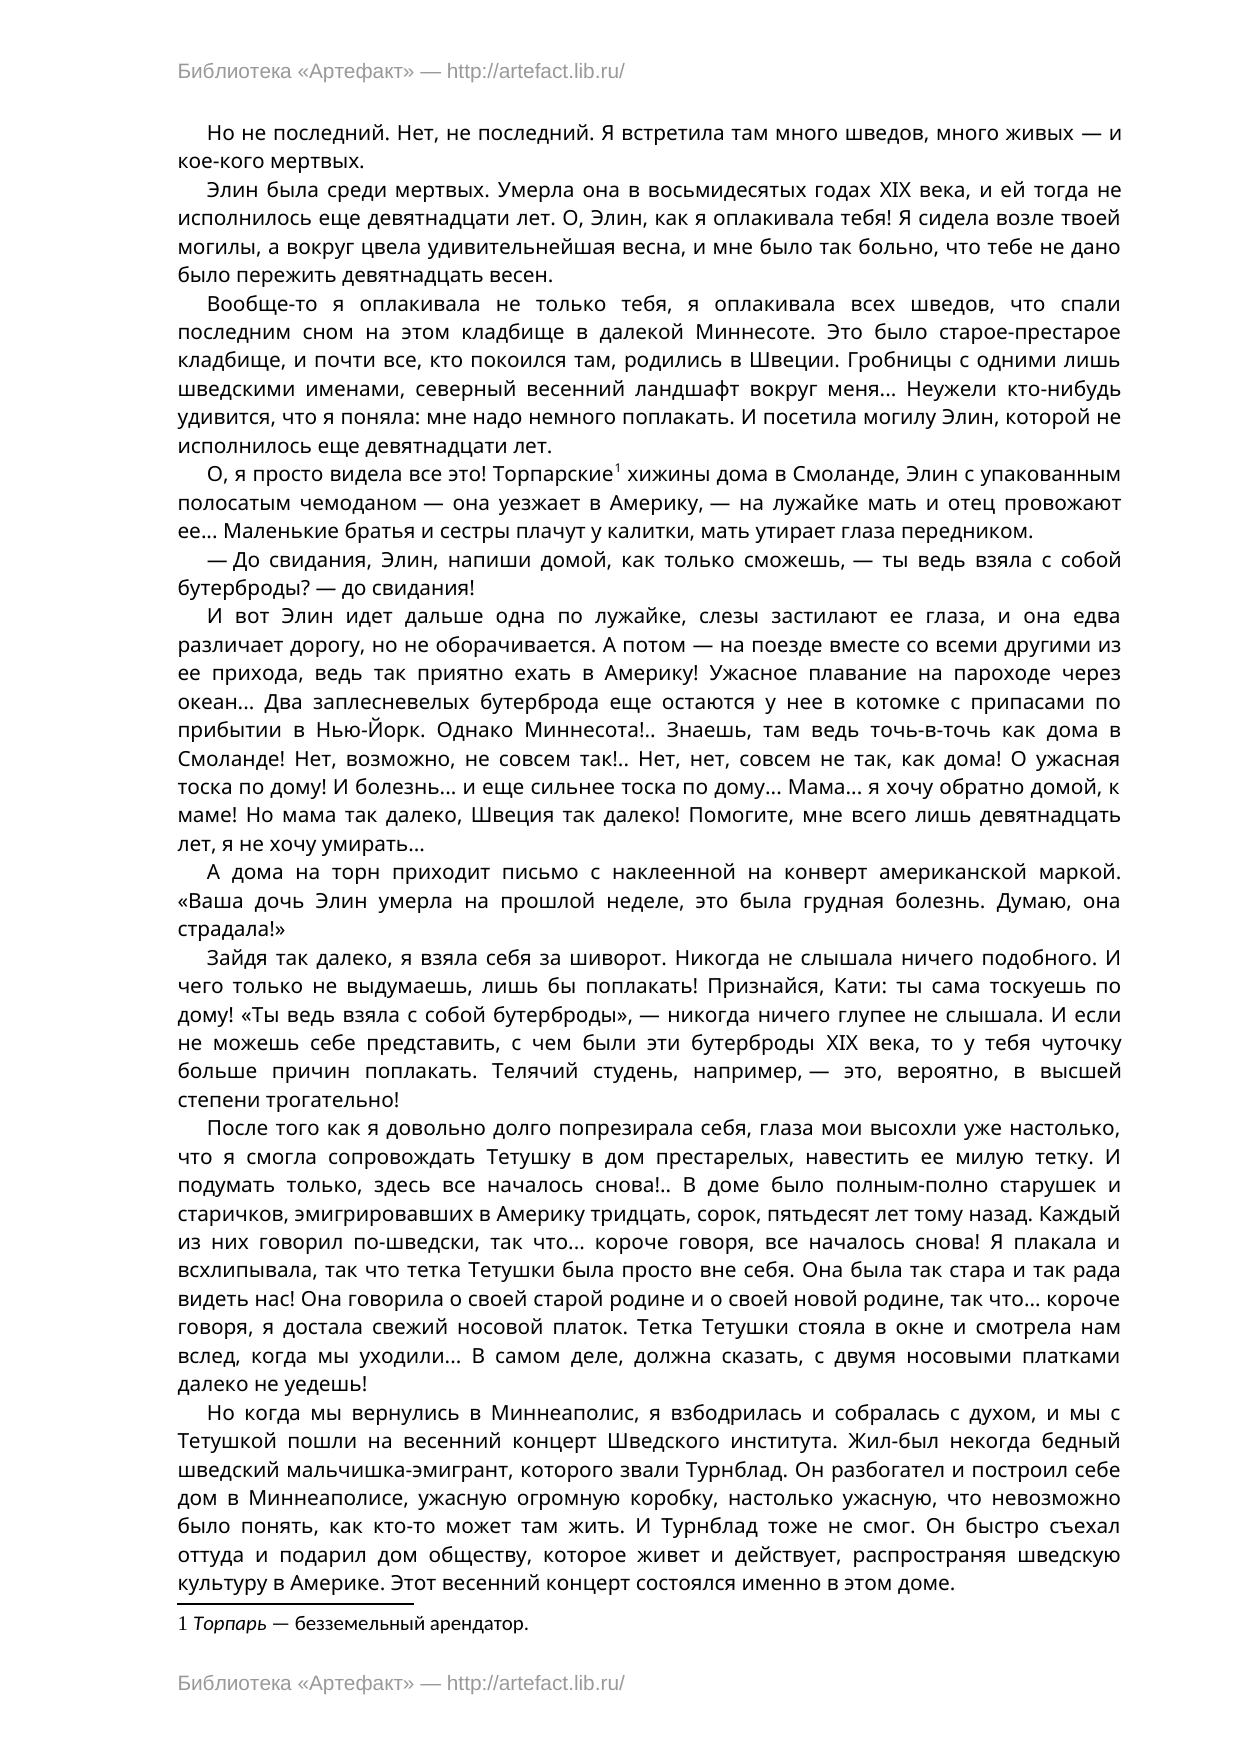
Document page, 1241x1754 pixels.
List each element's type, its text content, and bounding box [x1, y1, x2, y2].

text О, я просто видела все это! Торпарские хижины дома в Смоланде, Элин с упакованным полосатым чемоданом — она уезжает в Америку, — на лужайке мать и отец провожают ее... Маленькие братья и сестры плачут у калитки, мать утирает глаза передником. [177, 459, 1122, 545]
text После того как я довольно долго попрезирала себя, глаза мои высохли уже настолько, что я смогла сопровождать Тетушку в дом престарелых, навестить ее милую тетку. И подумать только, здесь все началось снова!.. В доме было полным-полно старушек и старичков, эмигрировавших в Америку тридцать, сорок, пятьдесят лет тому назад. Каждый из них говорил по-шведски, так что... короче говоря, все началось снова! Я плакала и всхлипывала, так что тетка Тетушки была просто вне себя. Она была так стара и так рада видеть нас! Она говорила о своей старой родине и о своей новой родине, так что... короче говоря, я достала свежий носовой платок. Тетка Тетушки стояла в окне и смотрела нам вслед, когда мы уходили... В самом деле, должна сказать, с двумя носовыми платками далеко не уедешь! [177, 1113, 1122, 1398]
text Вообще-то я оплакивала не только тебя, я оплакивала всех шведов, что спали последним сном на этом кладбище в далекой Миннесоте. Это было старое-престарое кладбище, и почти все, кто покоился там, родились в Швеции. Гробницы с одними лишь шведскими именами, северный весенний ландшафт вокруг меня... Неужели кто-нибудь удивится, что я поняла: мне надо немного поплакать. И посетила могилу Элин, которой не исполнилось еще девятнадцати лет. [177, 289, 1122, 459]
text Зайдя так далеко, я взяла себя за шиворот. Никогда не слышала ничего подобного. И чего только не выдумаешь, лишь бы поплакать! Признайся, Кати: ты сама тоскуешь по дому! «Ты ведь взяла с собой бутерброды», — никогда ничего глупее не слышала. И если не можешь себе представить, с чем были эти бутерброды XIX века, то у тебя чуточку больше причин поплакать. Телячий студень, например, — это, вероятно, в высшей степени трогательно! [177, 943, 1122, 1113]
text Элин была среди мертвых. Умерла она в восьмидесятых годах XIX века, и ей тогда не исполнилось еще девятнадцати лет. О, Элин, как я оплакивала тебя! Я сидела возле твоей могилы, а вокруг цвела удивительнейшая весна, и мне было так больно, что тебе не дано было пережить девятнадцать весен. [177, 175, 1122, 289]
text Но когда мы вернулись в Миннеаполис, я взбодрилась и собралась с духом, и мы с Тетушкой пошли на весенний концерт Шведского института. Жил-был некогда бедный шведский мальчишка-эмигрант, которого звали Турнблад. Он разбогател и построил себе дом в Миннеаполисе, ужасную огромную коробку, настолько ужасную, что невозможно было понять, как кто-то может там жить. И Турнблад тоже не смог. Он быстро съехал оттуда и подарил дом обществу, которое живет и действует, распространяя шведскую культуру в Америке. Этот весенний концерт состоялся именно в этом доме. [177, 1398, 1122, 1597]
text — До свидания, Элин, напиши домой, как только сможешь, — ты ведь взяла с собой бутерброды? — до свидания! [177, 545, 1122, 602]
text Но не последний. Нет, не последний. Я встретила там много шведов, много живых — и кое-кого мертвых. [177, 118, 1122, 175]
text А дома на торн приходит письмо с наклеенной на конверт американской маркой. «Ваша дочь Элин умерла на прошлой неделе, это была грудная болезнь. Думаю, она страдала!» [177, 857, 1122, 943]
text И вот Элин идет дальше одна по лужайке, слезы застилают ее глаза, и она едва различает дорогу, но не оборачивается. А потом — на поезде вместе со всеми другими из ее прихода, ведь так приятно ехать в Америку! Ужасное плавание на пароходе через океан... Два заплесневелых бутерброда еще остаются у нее в котомке с припасами по прибытии в Нью-Йорк. Однако Миннесота!.. Знаешь, там ведь точь-в-точь как дома в Смоланде! Нет, возможно, не совсем так!.. Нет, нет, совсем не так, как дома! О ужасная тоска по дому! И болезнь... и еще сильнее тоска по дому... Мама... я хочу обратно домой, к маме! Но мама так далеко, Швеция так далеко! Помогите, мне всего лишь девятнадцать лет, я не хочу умирать... [177, 602, 1122, 857]
